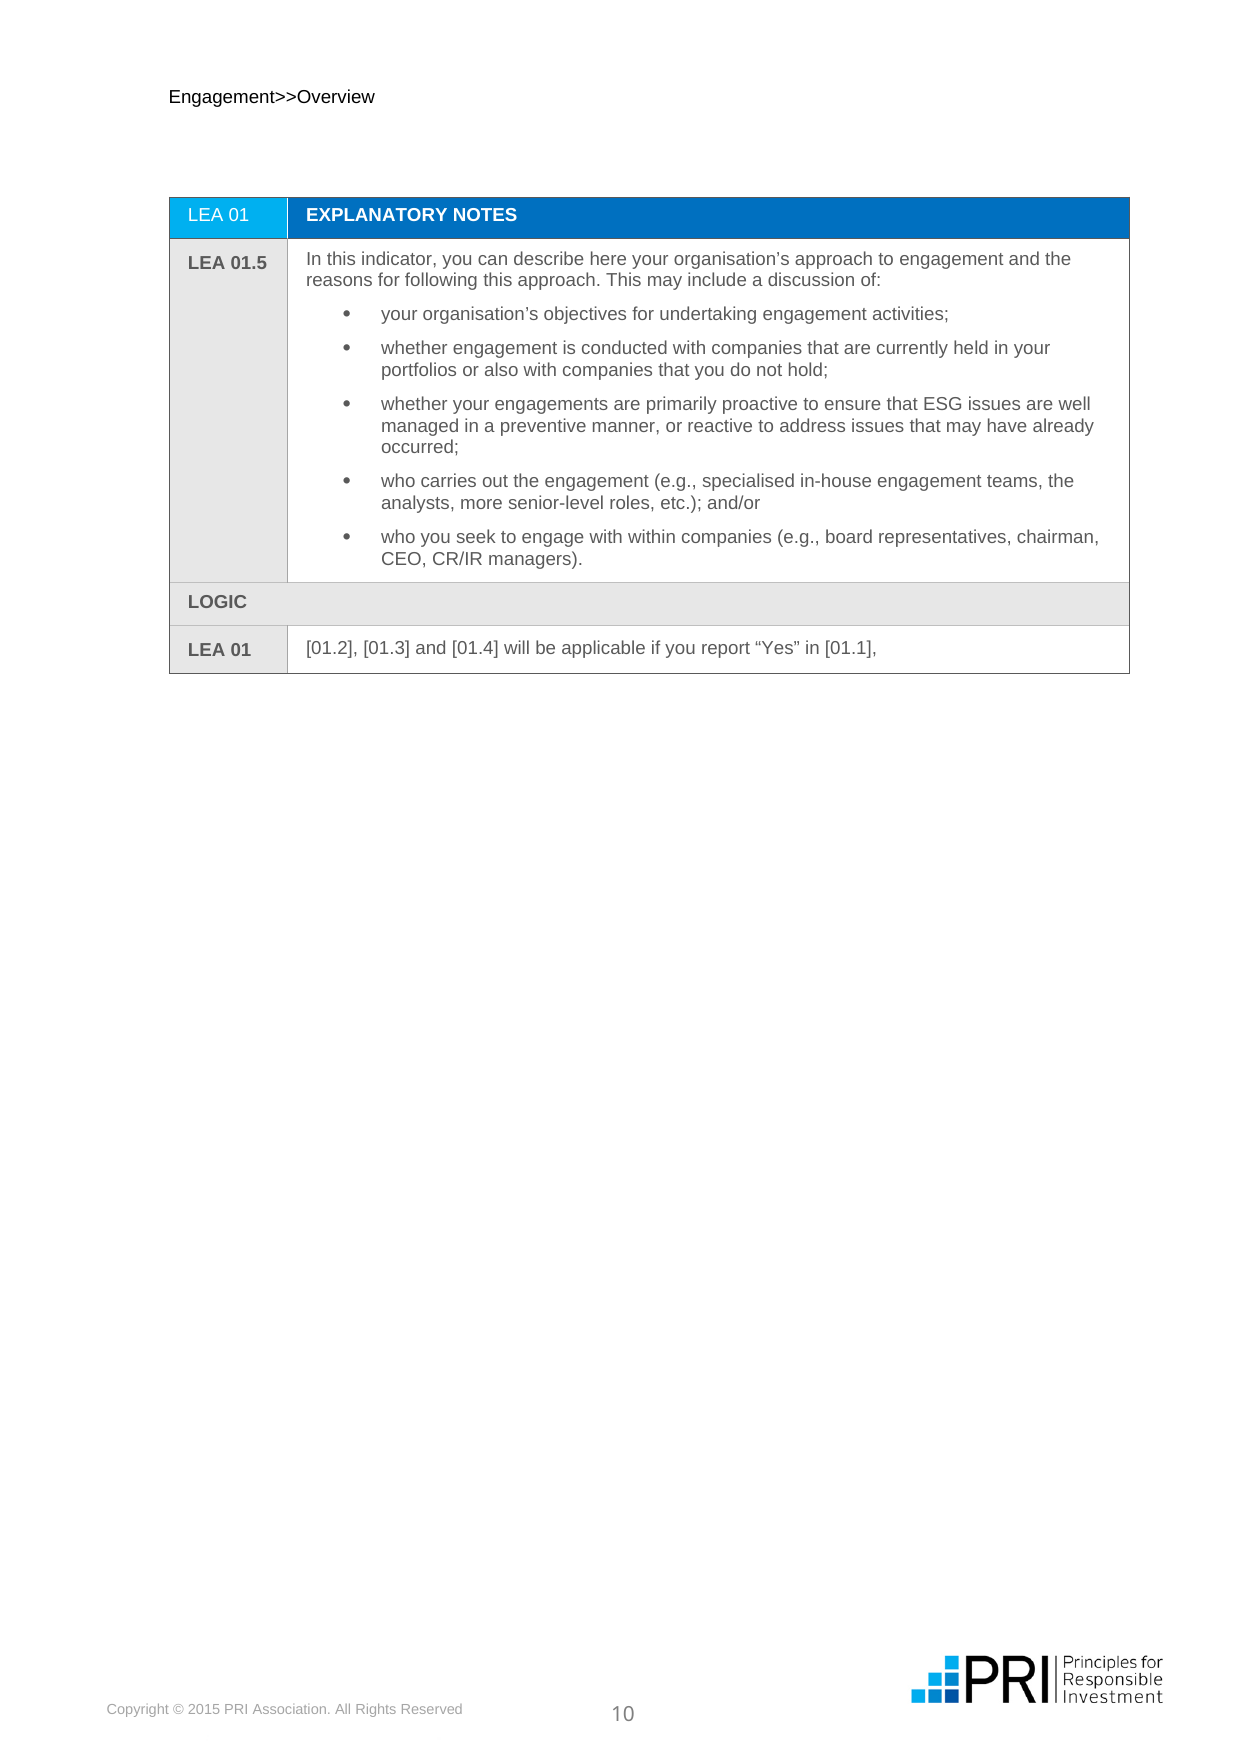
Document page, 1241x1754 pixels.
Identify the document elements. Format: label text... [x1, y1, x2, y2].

table_cell LOGIC [170, 583, 1129, 625]
table_header EXPLANATORY NOTES [288, 198, 1129, 238]
table_cell LEA 01 [170, 626, 287, 673]
table_cell In this indicator, you can describe here your organisation’s approach to engagement and the reasons for following this approach. This may include a discussion of: your organisation’s objectives for undertaking engagement activities; whether engagement is conducted with companies that are currently held in your portfolios or also with companies that you do not hold; whether your engagements are primarily proactive to ensure that ESG issues are well managed in a preventive manner, or reactive to address issues that may have already occurred; who carries out the engagement (e.g., specialised in-house engagement teams, the analysts, more senior-level roles, etc.); and/or who you seek to engage with within companies (e.g., board representatives, chairman, CEO, CR/IR managers). [288, 239, 1129, 582]
picture [0, 1631, 1241, 1754]
table_cell LEA 01.5 [170, 239, 287, 582]
table_cell [01.2], [01.3] and [01.4] will be applicable if you report “Yes” in [01.1], [288, 626, 1129, 673]
table_header LEA 01 [170, 198, 287, 238]
